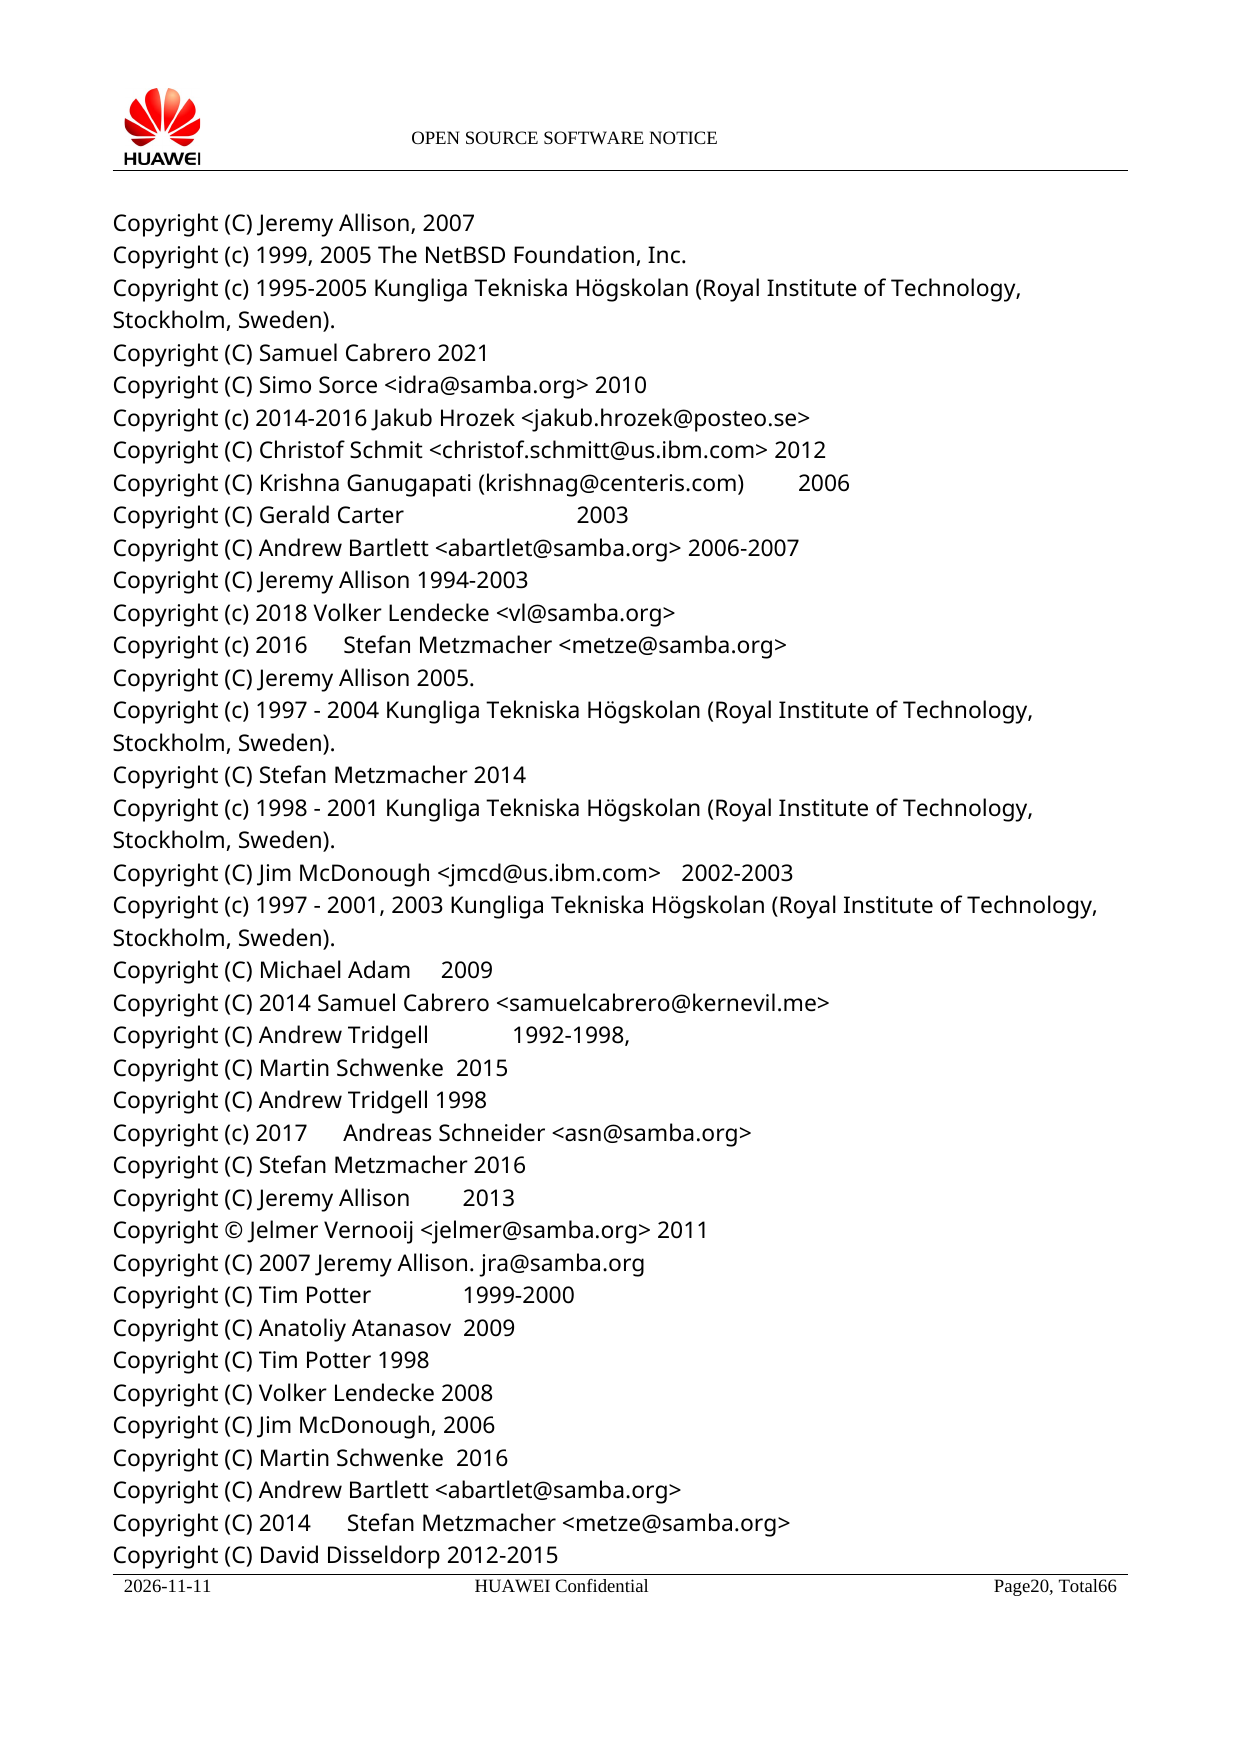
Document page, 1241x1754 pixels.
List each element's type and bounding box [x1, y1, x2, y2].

picture [124, 88, 201, 165]
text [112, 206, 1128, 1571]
